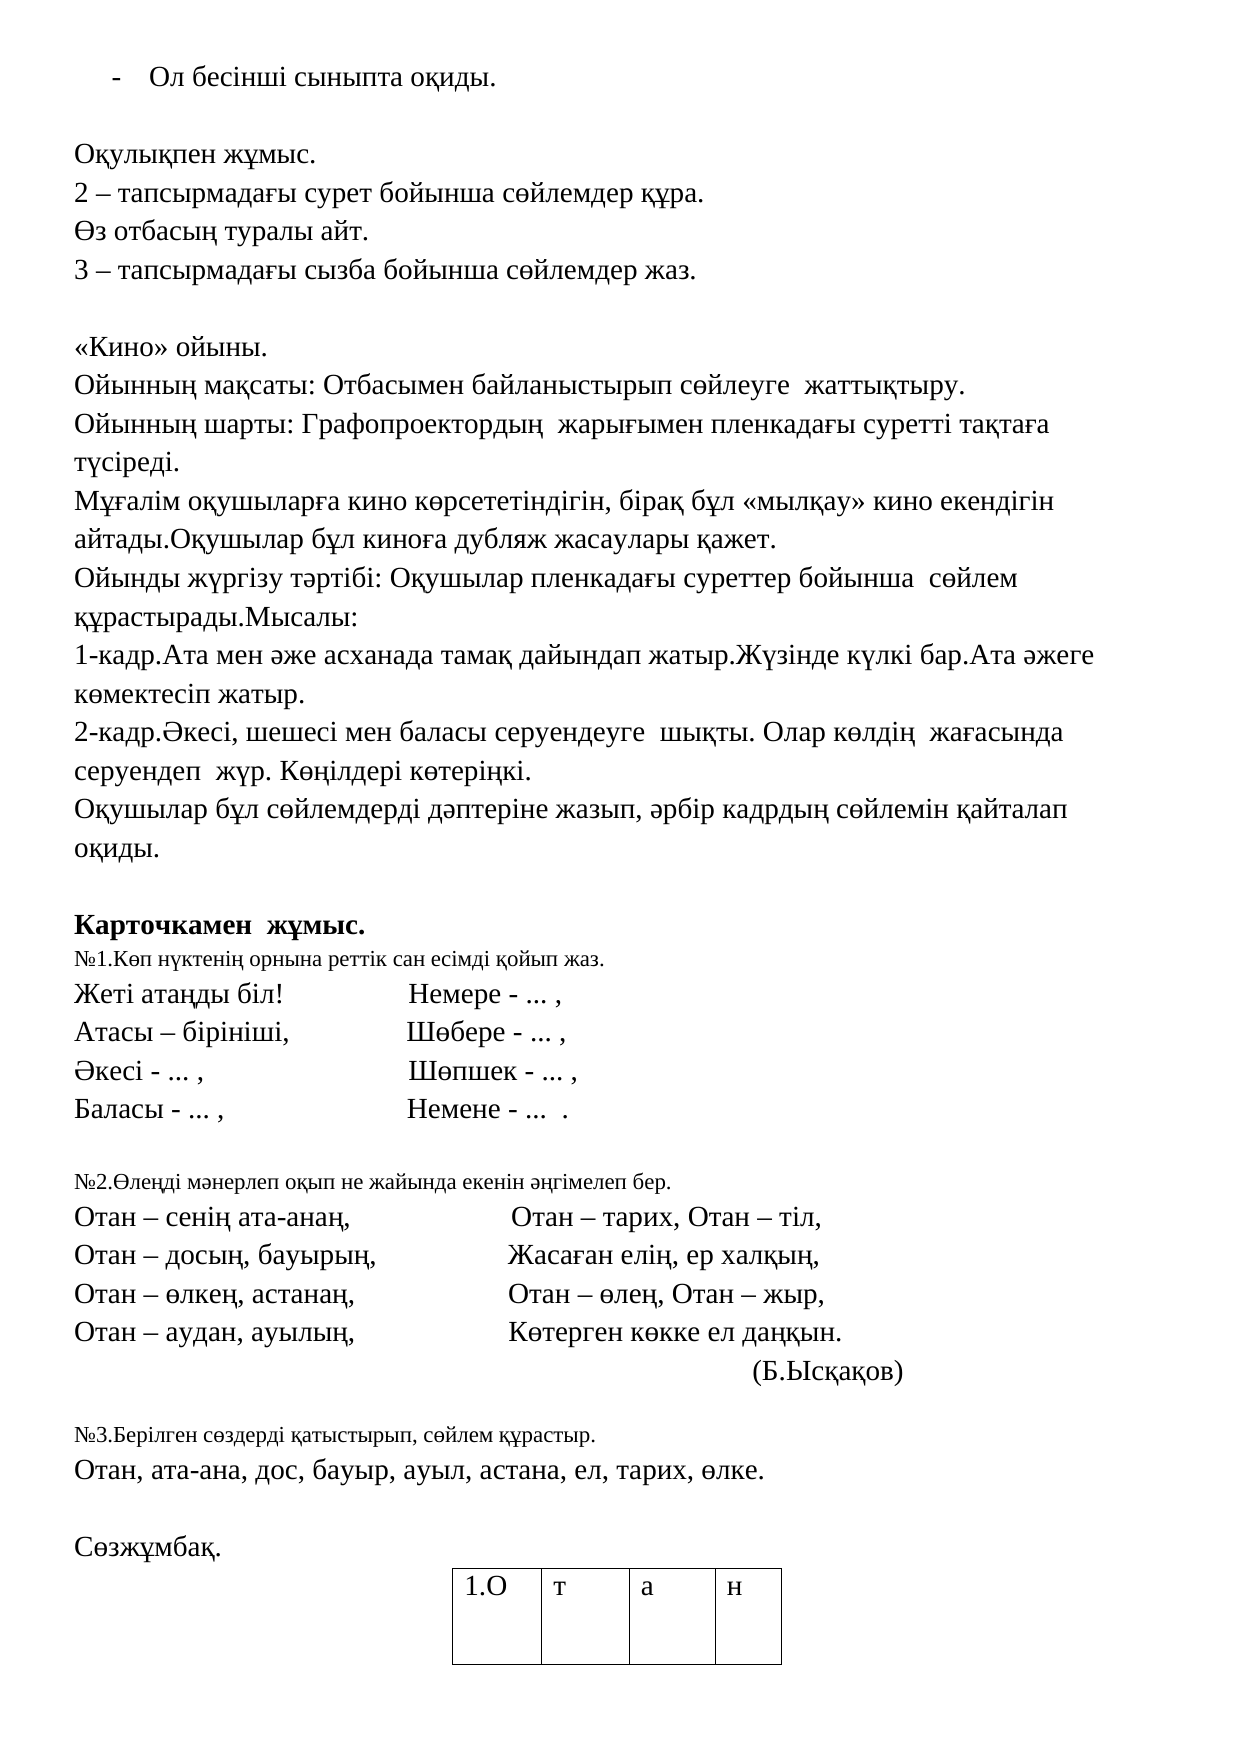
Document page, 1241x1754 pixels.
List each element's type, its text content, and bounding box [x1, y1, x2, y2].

text Өз отбасың туралы айт. [74, 213, 1152, 247]
list Ол бесінші сыныпта оқиды. [111, 59, 1152, 93]
text №3.Берілген сөздерді қатыстырып, сөйлем құрастыр. [74, 1422, 1152, 1448]
text Ойынның шарты: Графопроектордың жарығымен пленкадағы суретті тақтаға түсіреді. [74, 406, 1152, 478]
text Әкесі - ... , Шөпшек - ... , [74, 1053, 1152, 1086]
text Отан, ата-ана, дос, бауыр, ауыл, астана, ел, тарих, өлке. [74, 1452, 1152, 1485]
text Оқулықпен жұмыс. [74, 136, 1152, 170]
text «Кино» ойыны. [74, 329, 1152, 362]
table_header 1.О [453, 1569, 541, 1664]
text Баласы - ... , Немене - ... . [74, 1091, 1152, 1125]
text №1.Көп нүктенің орнына реттік сан есімді қойып жаз. [74, 946, 1152, 972]
text Сөзжұмбақ. [74, 1529, 1152, 1562]
table_header т [542, 1569, 629, 1664]
text 1-кадр.Ата мен әже асханада тамақ дайындап жатыр.Жүзінде күлкі бар.Ата әжеге көмектесіп жатыр. [74, 637, 1152, 709]
text Ойынның мақсаты: Отбасымен байланыстырып сөйлеуге жаттықтыру. [74, 367, 1152, 401]
text Отан – досың, бауырың, Жасаған елің, ер халқың, [74, 1237, 1152, 1271]
text 2-кадр.Әкесі, шешесі мен баласы серуендеуге шықты. Олар көлдің жағасында серуендеп жүр. Көңілдері көтеріңкі. [74, 714, 1152, 786]
text Жеті атаңды біл! Немере - ... , [74, 976, 1152, 1009]
table_header н [716, 1569, 781, 1664]
text 2 – тапсырмадағы сурет бойынша сөйлемдер құра. [74, 175, 1152, 208]
text Оқушылар бұл сөйлемдерді дәптеріне жазып, әрбір кадрдың сөйлемін қайталап оқиды. [74, 791, 1152, 863]
text (Б.Ысқақов) [74, 1353, 1152, 1386]
text Отан – өлкең, астанаң, Отан – өлең, Отан – жыр, [74, 1276, 1152, 1309]
text Мұғалім оқушыларға кино көрсететіндігін, бірақ бұл «мылқау» кино екендігін айтады.Оқушылар бұл киноға дубляж жасаулары қажет. [74, 483, 1152, 555]
text №2.Өлеңді мәнерлеп оқып не жайында екенін әңгімелеп бер. [74, 1168, 1152, 1195]
text Отан – сенің ата-анаң, Отан – тарих, Отан – тіл, [74, 1199, 1152, 1232]
table_header а [630, 1569, 715, 1664]
text Отан – аудан, ауылың, Көтерген көкке ел даңқын. [74, 1314, 1152, 1348]
text 3 – тапсырмадағы сызба бойынша сөйлемдер жаз. [74, 252, 1152, 285]
text Ойынды жүргізу тәртібі: Оқушылар пленкадағы суреттер бойынша сөйлем құрастырады.Мысалы: [74, 560, 1152, 632]
text Карточкамен жұмыс. [74, 907, 1152, 941]
text Атасы – бірініші, Шөбере - ... , [74, 1014, 1152, 1048]
